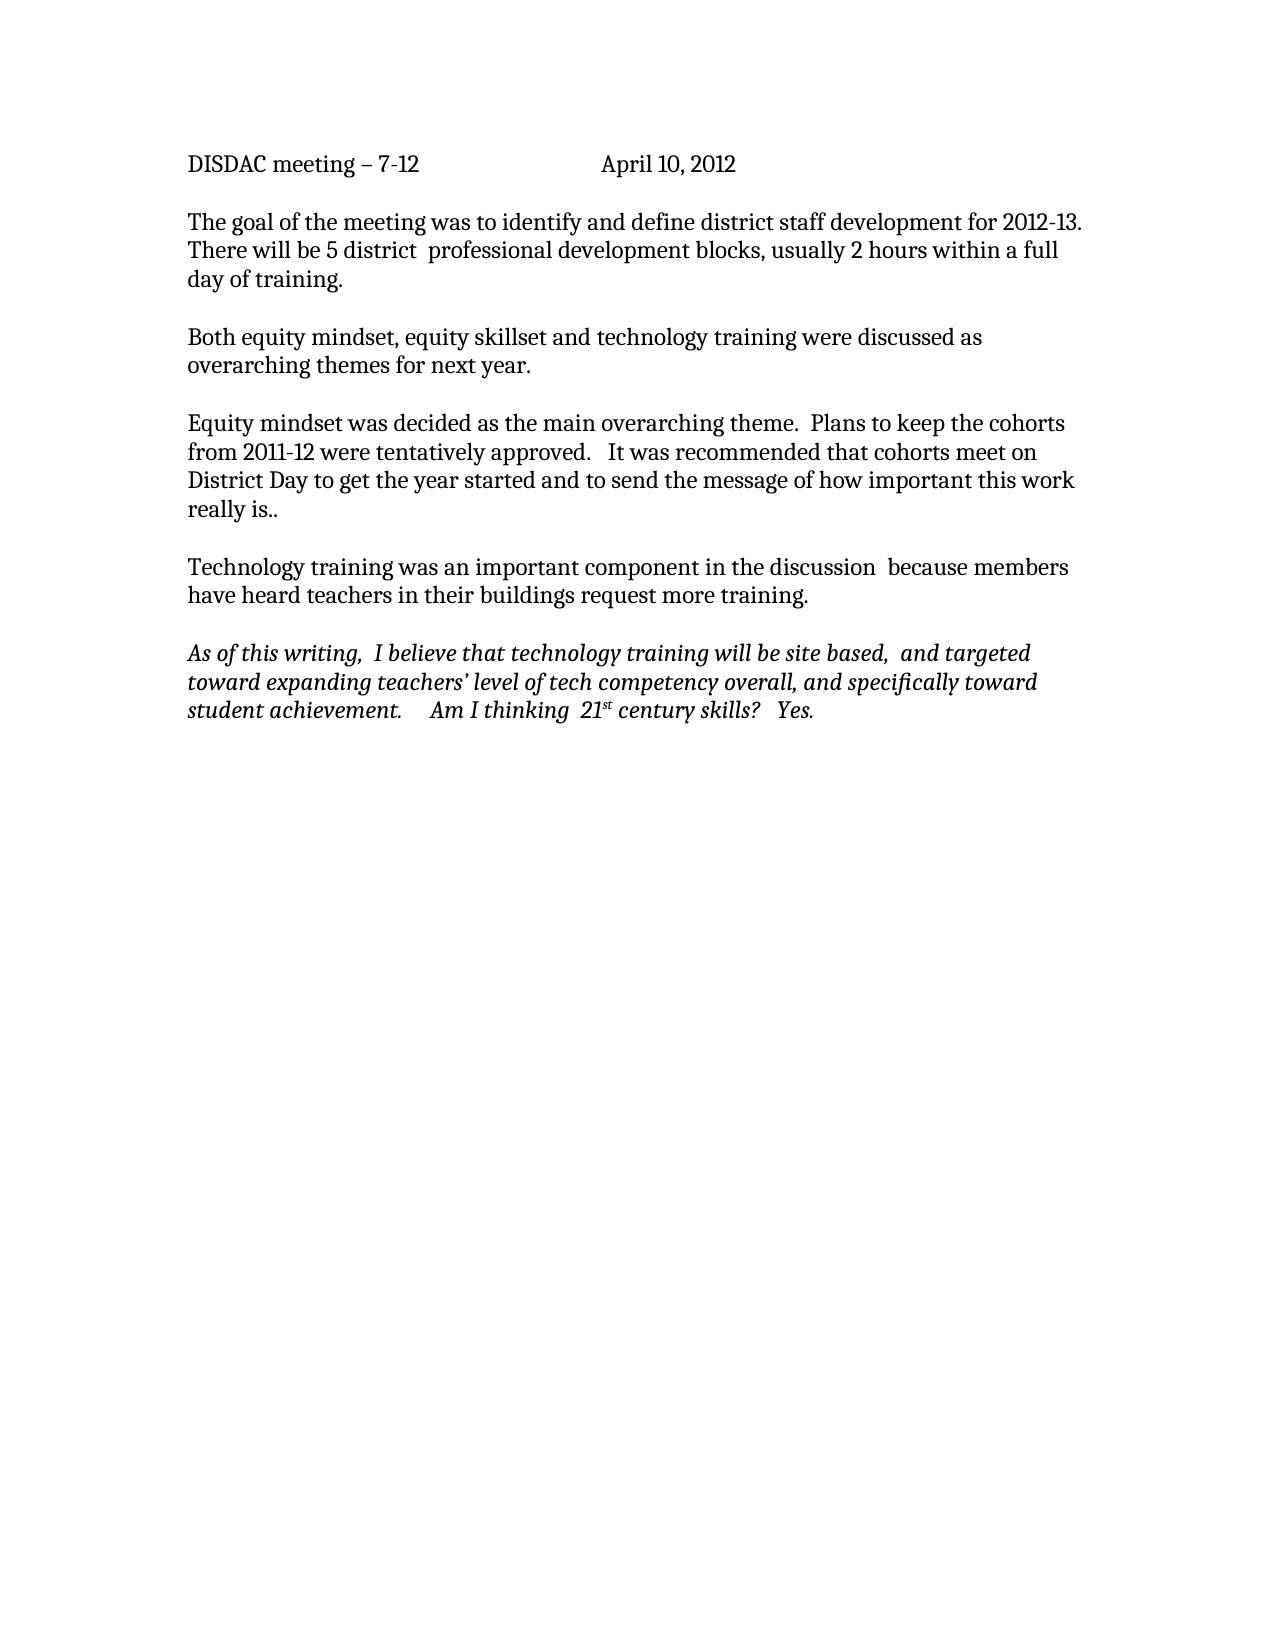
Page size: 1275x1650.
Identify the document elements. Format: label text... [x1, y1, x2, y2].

text Equity mindset was decided as the main overarching theme. Plans to keep the cohorts from 2011-12 were tentatively approved. It was recommended that cohorts meet on District Day to get the year started and to send the message of how important this work really is.. [187, 409, 1087, 524]
text The goal of the meeting was to identify and define district staff development for 2012-13. There will be 5 district professional development blocks, usually 2 hours within a full day of training. [187, 207, 1087, 294]
text Technology training was an important component in the discussion because members have heard teachers in their buildings request more training. [187, 552, 1087, 610]
text As of this writing, I believe that technology training will be site based, and targeted toward expanding teachers’ level of tech competency overall, and specifically toward student achievement. Am I thinking 21st century skills? Yes. [187, 639, 1087, 725]
text DISDAC meeting – 7-12 April 10, 2012 [187, 150, 1087, 179]
text Both equity mindset, equity skillset and technology training were discussed as overarching themes for next year. [187, 322, 1087, 380]
